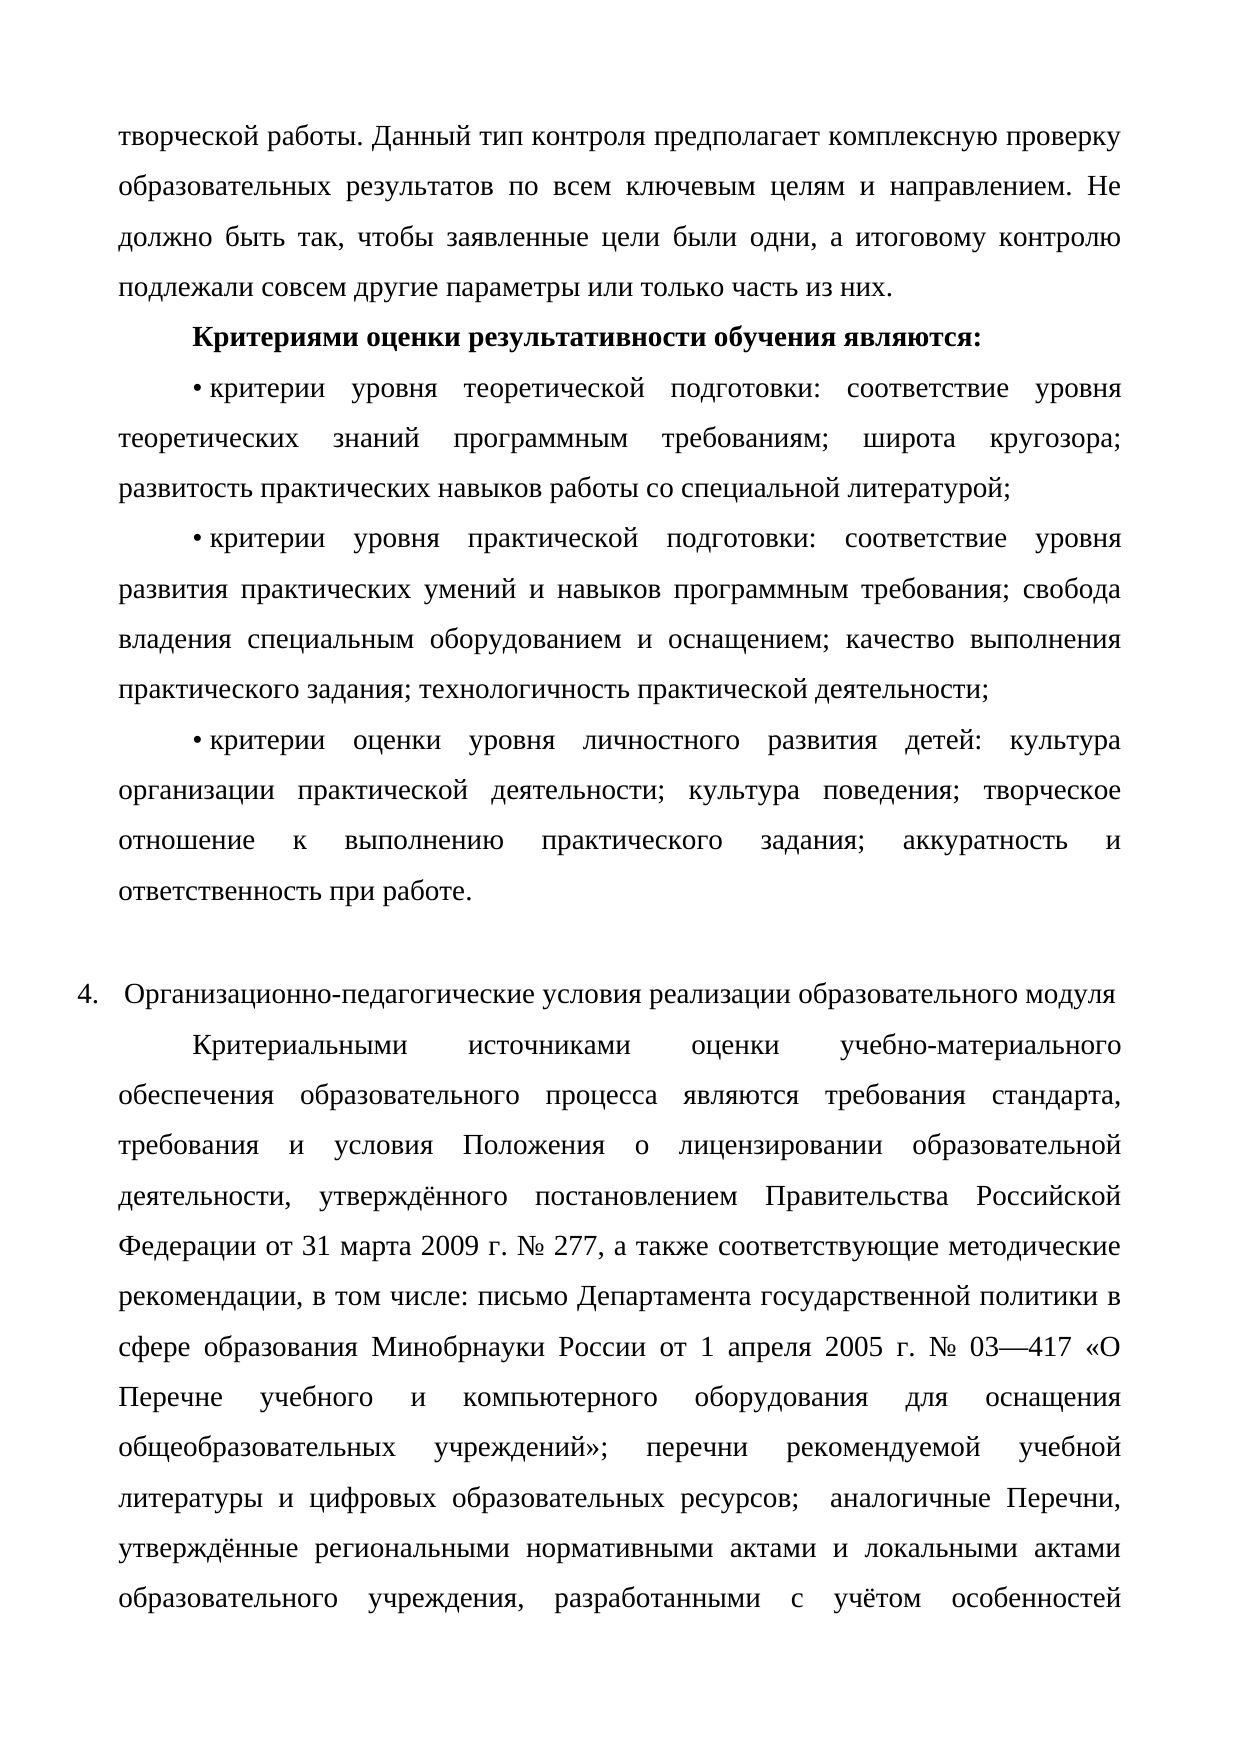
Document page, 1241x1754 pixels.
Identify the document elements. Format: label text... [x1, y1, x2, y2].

text • критерии уровня теоретической подготовки: соответствие уровня теоретических знаний программным требованиям; широта кругозора; развитость практических навыков работы со специальной литературой; [118, 370, 1122, 504]
text Критериями оценки результативности обучения являются: [118, 319, 1122, 353]
list Организационно-педагогические условия реализации образовательного модуля [71, 977, 1122, 1010]
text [118, 1027, 1122, 1614]
text • критерии уровня практической подготовки: соответствие уровня развития практических умений и навыков программным требования; свобода владения специальным оборудованием и оснащением; качество выполнения практического задания; технологичность практической деятельности; [118, 521, 1122, 705]
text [118, 118, 1122, 303]
text • критерии оценки уровня личностного развития детей: культура организации практической деятельности; культура поведения; творческое отношение к выполнению практического задания; аккуратность и ответственность при работе. [118, 722, 1122, 906]
